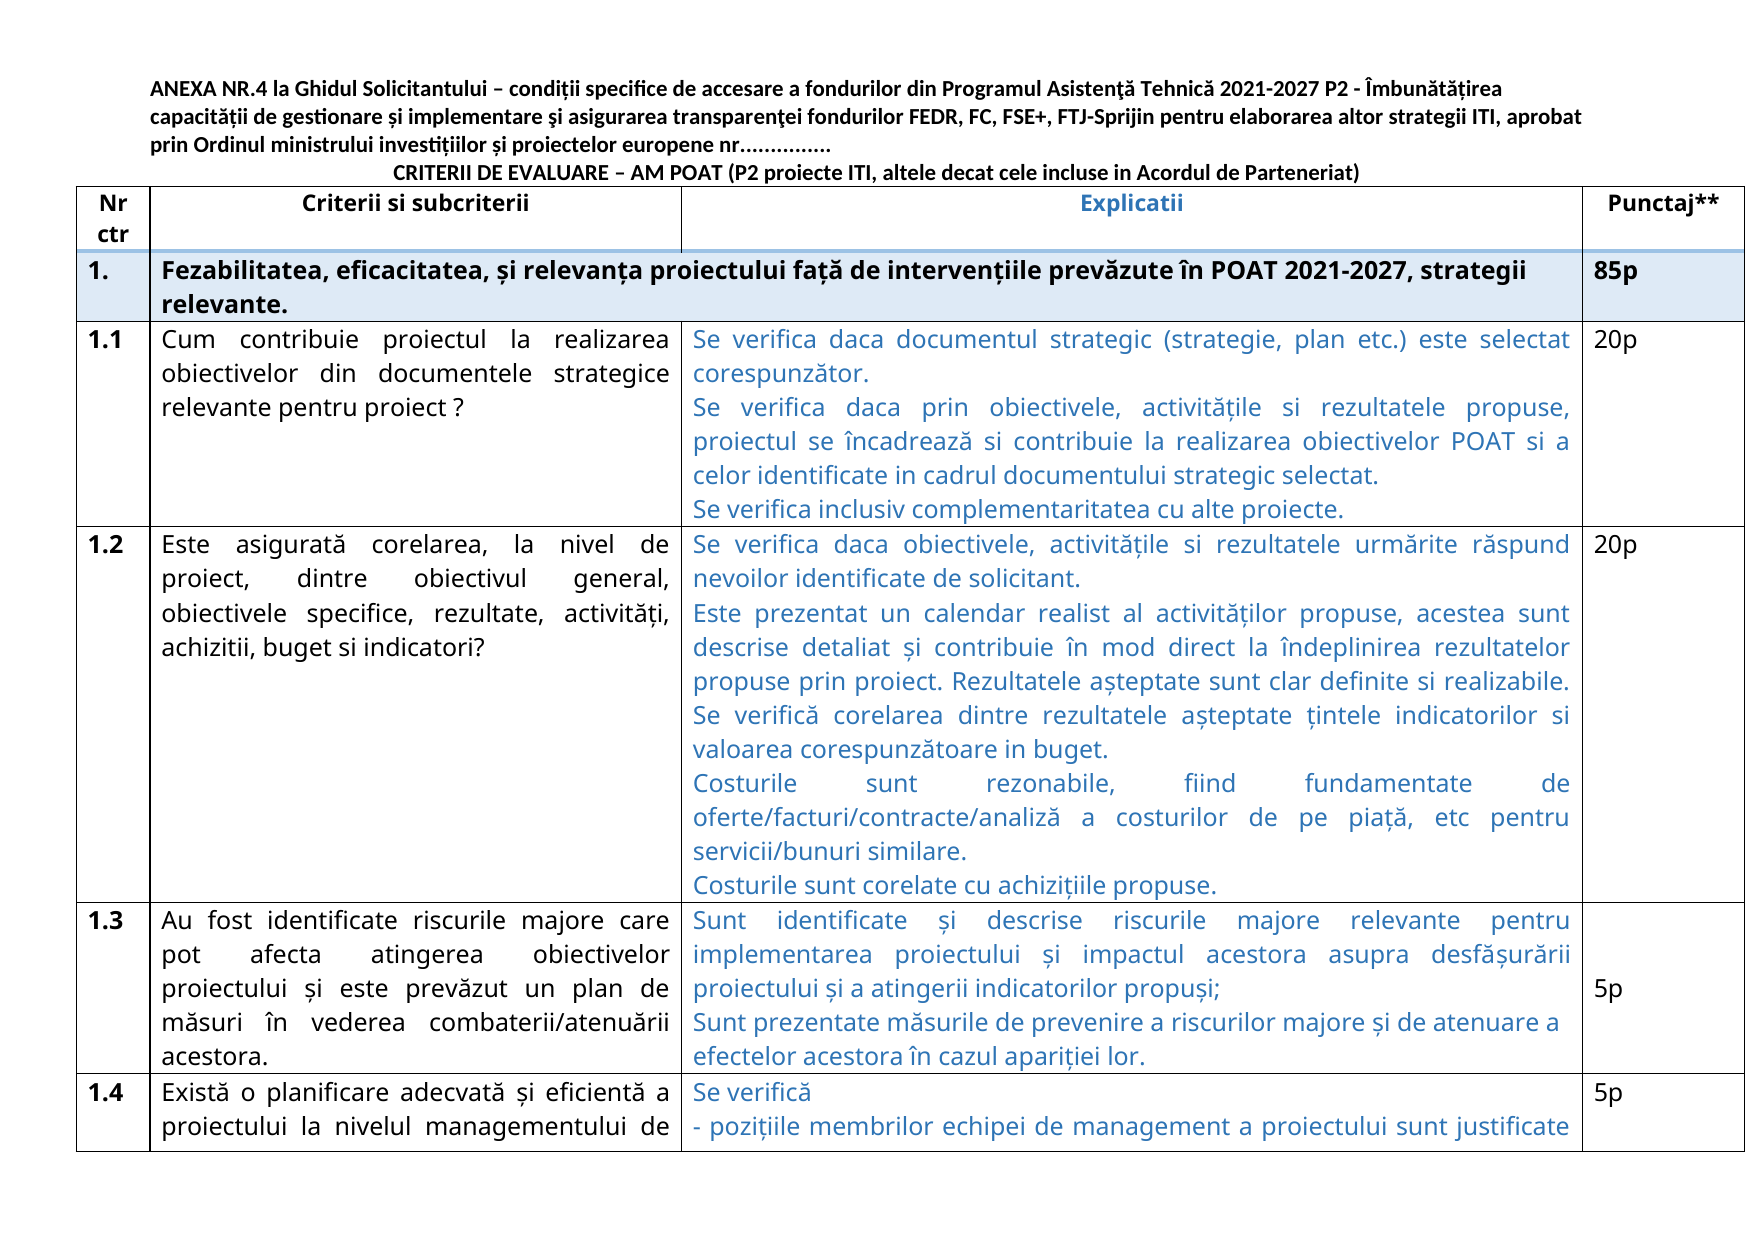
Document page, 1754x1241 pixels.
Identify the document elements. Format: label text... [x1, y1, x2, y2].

table_cell 85p [1583, 253, 1744, 321]
table_cell 5p [1583, 903, 1744, 1073]
table_cell 20p [1583, 322, 1744, 526]
table_cell Sunt identificate și descrise riscurile majore relevante pentru implementarea proiectului şi impactul acestora asupra desfășurării proiectului şi a atingerii indicatorilor propuşi; Sunt prezentate măsurile de prevenire a riscurilor majore şi de atenuare a efectelor acestora în cazul apariției lor. [682, 903, 1582, 1073]
table_cell 1.1 [77, 322, 149, 526]
table_cell 1.2 [77, 527, 149, 902]
table_cell 5p [1583, 1074, 1744, 1151]
table_cell Este asigurată corelarea, la nivel de proiect, dintre obiectivul general, obiectivele specifice, rezultate, activități, achizitii, buget si indicatori? [151, 527, 681, 902]
table_cell 20p [1583, 527, 1744, 902]
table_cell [151, 1074, 681, 1151]
table_header Punctaj** [1583, 187, 1744, 249]
table_cell Fezabilitatea, eficacitatea, și relevanța proiectului față de intervențiile prevăzute în POAT 2021-2027, strategii relevante. [151, 253, 1582, 321]
table_cell 1. [77, 253, 149, 321]
table_cell 1.4 [77, 1074, 149, 1151]
table_cell Se verifica daca obiectivele, activitățile si rezultatele urmărite răspund nevoilor identificate de solicitant. Este prezentat un calendar realist al activităților propuse, acestea sunt descrise detaliat şi contribuie în mod direct la îndeplinirea rezultatelor propuse prin proiect. Rezultatele așteptate sunt clar definite si realizabile. Se verifică corelarea dintre rezultatele așteptate țintele indicatorilor si valoarea corespunzătoare in buget. Costurile sunt rezonabile, fiind fundamentate de oferte/facturi/contracte/analiză a costurilor de pe piață, etc pentru servicii/bunuri similare. Costurile sunt corelate cu achizițiile propuse. [682, 527, 1582, 902]
table_cell Se verifica daca documentul strategic (strategie, plan etc.) este selectat corespunzător. Se verifica daca prin obiectivele, activitățile si rezultatele propuse, proiectul se încadrează si contribuie la realizarea obiectivelor POAT si a celor identificate in cadrul documentului strategic selectat. Se verifica inclusiv complementaritatea cu alte proiecte. [682, 322, 1582, 526]
table_header Nr ctr [77, 187, 149, 249]
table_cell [682, 1074, 1582, 1151]
table_header Criterii si subcriterii [151, 187, 681, 249]
table_header Explicatii [682, 187, 1582, 249]
table_cell 1.3 [77, 903, 149, 1073]
table_cell Au fost identificate riscurile majore care pot afecta atingerea obiectivelor proiectului și este prevăzut un plan de măsuri în vederea combaterii/atenuării acestora. [151, 903, 681, 1073]
table_cell Cum contribuie proiectul la realizarea obiectivelor din documentele strategice relevante pentru proiect ? [151, 322, 681, 526]
